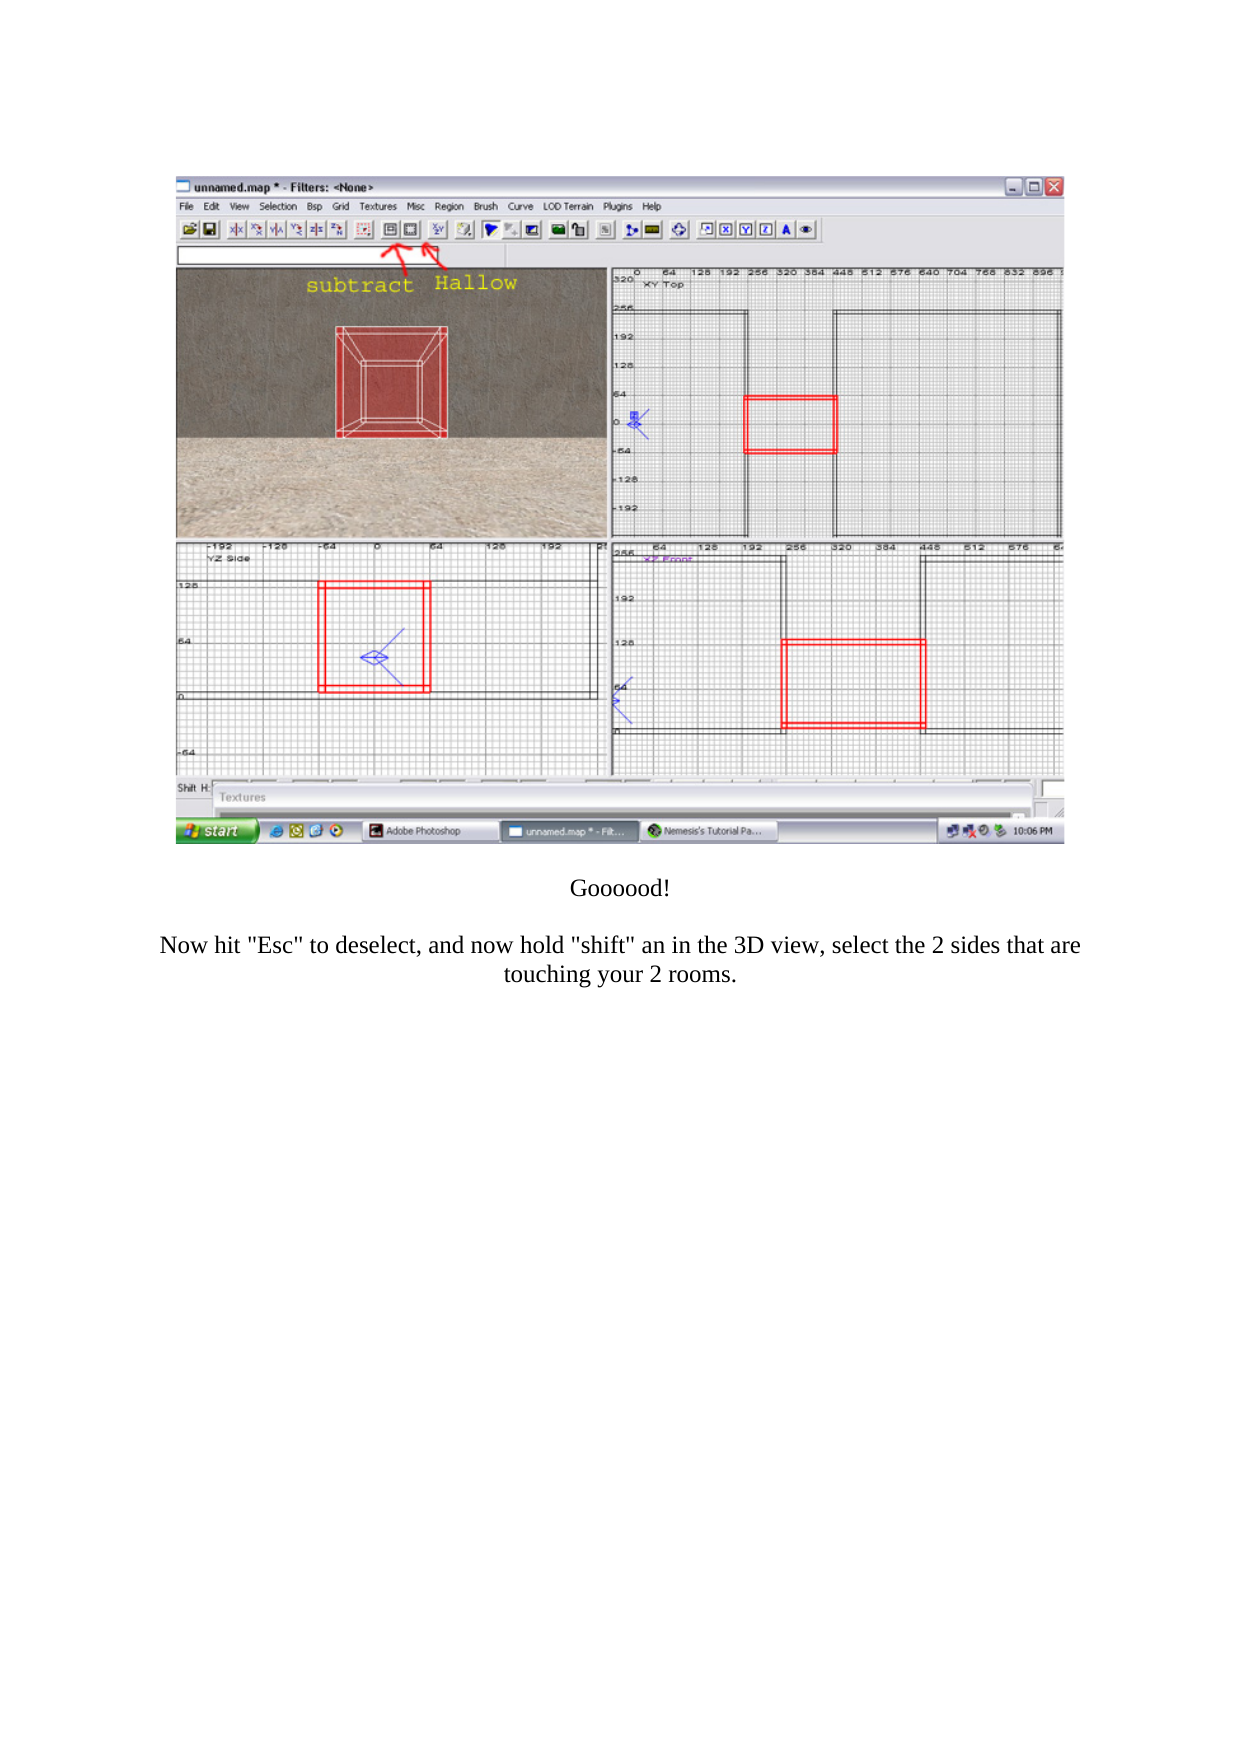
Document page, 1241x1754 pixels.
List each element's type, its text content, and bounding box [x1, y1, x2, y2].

picture [175, 176, 1065, 844]
table_cell Hopefully you have read the other tuts I wrote, if not, you might want to. Well lets go, open MOHRadiant, and made a room that is 512x512x265 Now what you want to do is to hallow out this room, and apply some texture, does not matter what texture you pick! Okay, w/you hallowed room still selected, tap the "space" bar and you will duplicate that room. Drag it over a lil bit so it is aligned w/the other room, but not touching it! Now hit the "ESC" key to deselect this room. NOW YOU HAVE 2 OF THE SAME ROOOOOMS! Now draw a little connector box so it is....well don't know how to explain, look at the pic.hehe. Look at the purple arrows, make it so they are there, and make sure the bottom is not on the bottom of your 2 rooms! Gooood! Now "CSG Subtract" it, then "Hallow" it out! Goooood! Now hit "Esc" to deselect, and now hold "shift" an in the 3D view, select the 2 sides that are touching your 2 rooms. Hit "Backspace" to delete them! Woo hoo we can see the other side! good job! Okay, now select the bottom part of your hall! and drab it down so it lines up w/your floor. ((Selected)) ((move it down)) Great! and there is your hall, connecting your 2 rooms! GOOD JOB! [148, 148, 1093, 1017]
